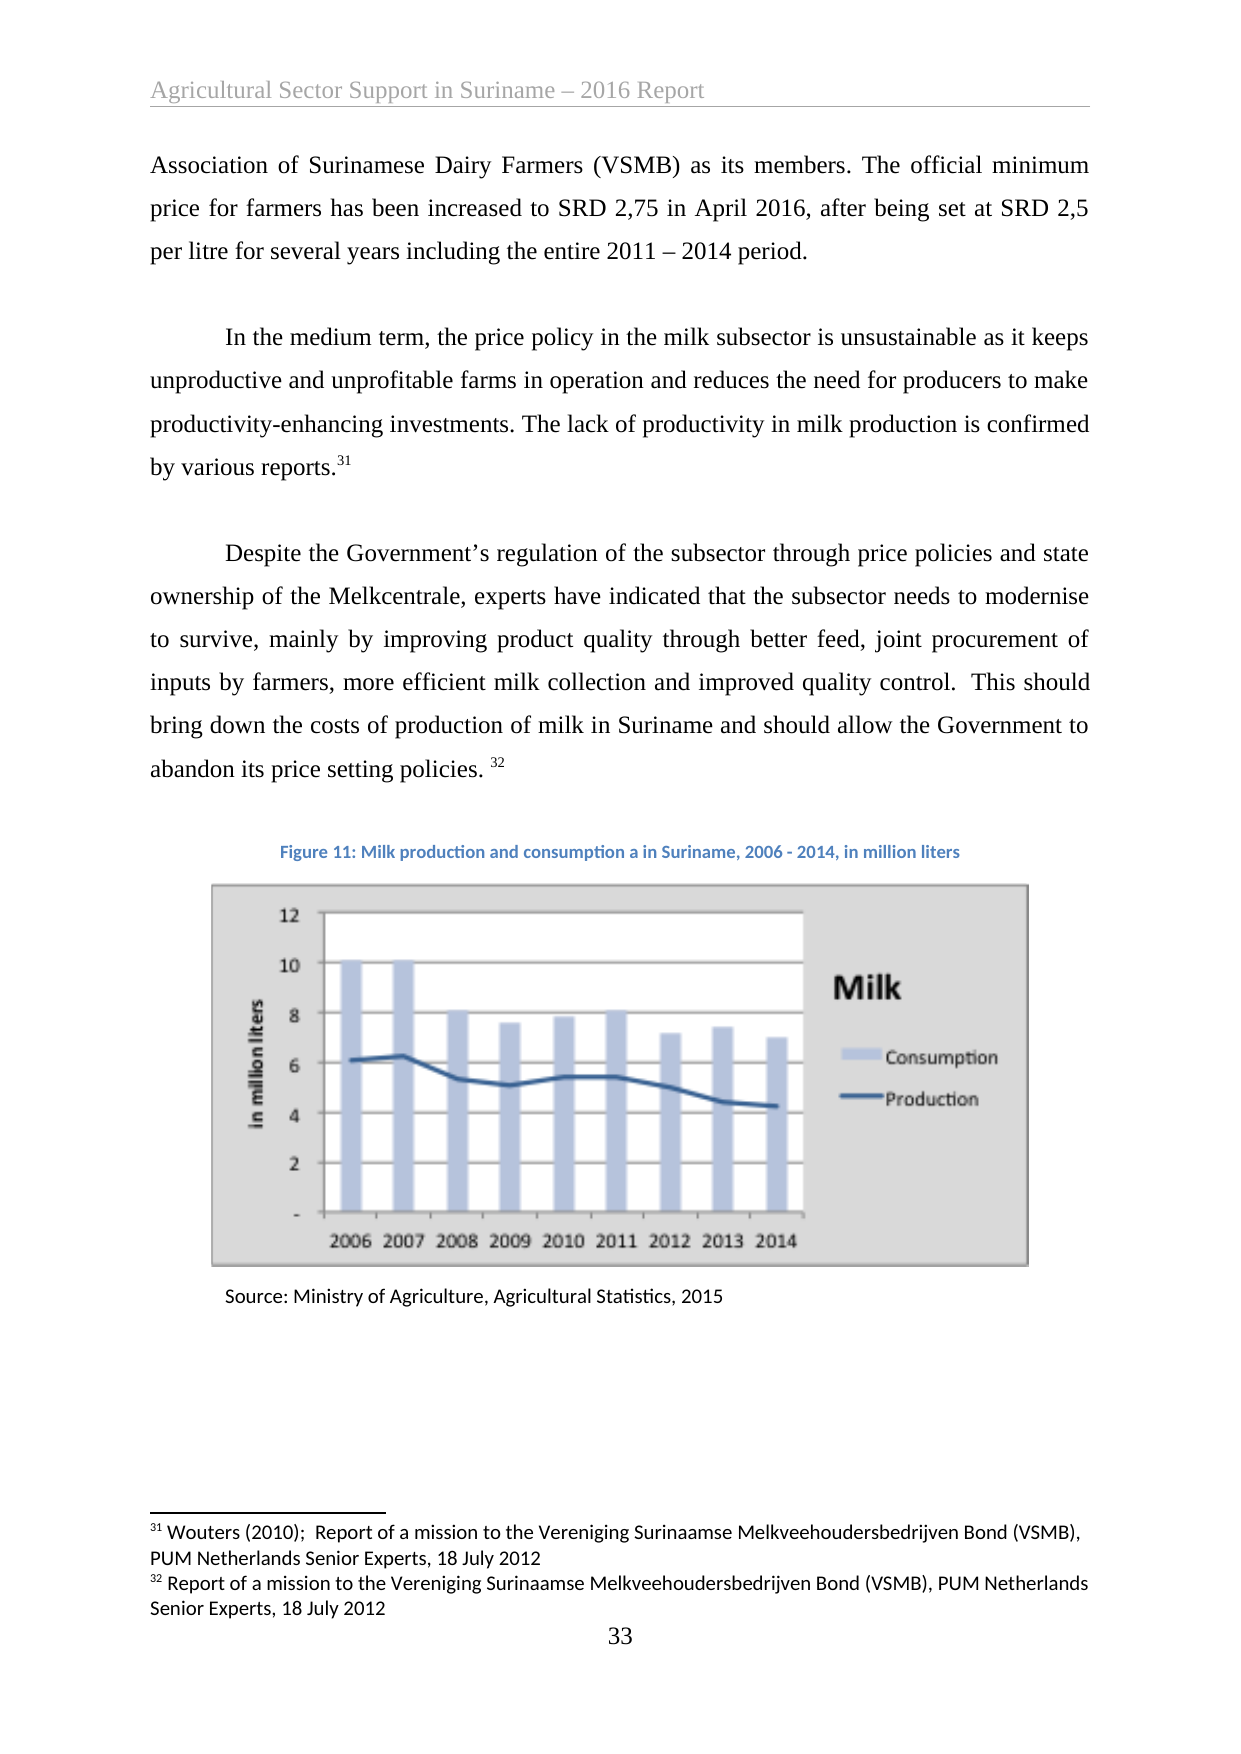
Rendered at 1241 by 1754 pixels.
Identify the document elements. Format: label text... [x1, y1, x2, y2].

text In the medium term, the price policy in the milk subsector is unsustainable as it keeps unproductive and unprofitable farms in operation and reduces the need for producers to make productivity-enhancing investments. The lack of productivity in milk production is confirmed by various reports. [150, 322, 1090, 481]
text Figure 11: Milk production and consumption a in Suriname, 2006 - 2014, in million liters [150, 840, 1090, 863]
text Source: Ministry of Agriculture, Agricultural Statistics, 2015 [150, 1283, 1090, 1308]
text Despite the Government’s regulation of the subsector through price policies and state ownership of the Melkcentrale, experts have indicated that the subsector needs to modernise to survive, mainly by improving product quality through better feed, joint procurement of inputs by farmers, more efficient milk collection and improved quality control. This should bring down the costs of production of milk in Suriname and should allow the Government to abandon its price setting policies. [150, 538, 1090, 782]
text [150, 150, 1090, 265]
picture [211, 883, 1029, 1267]
